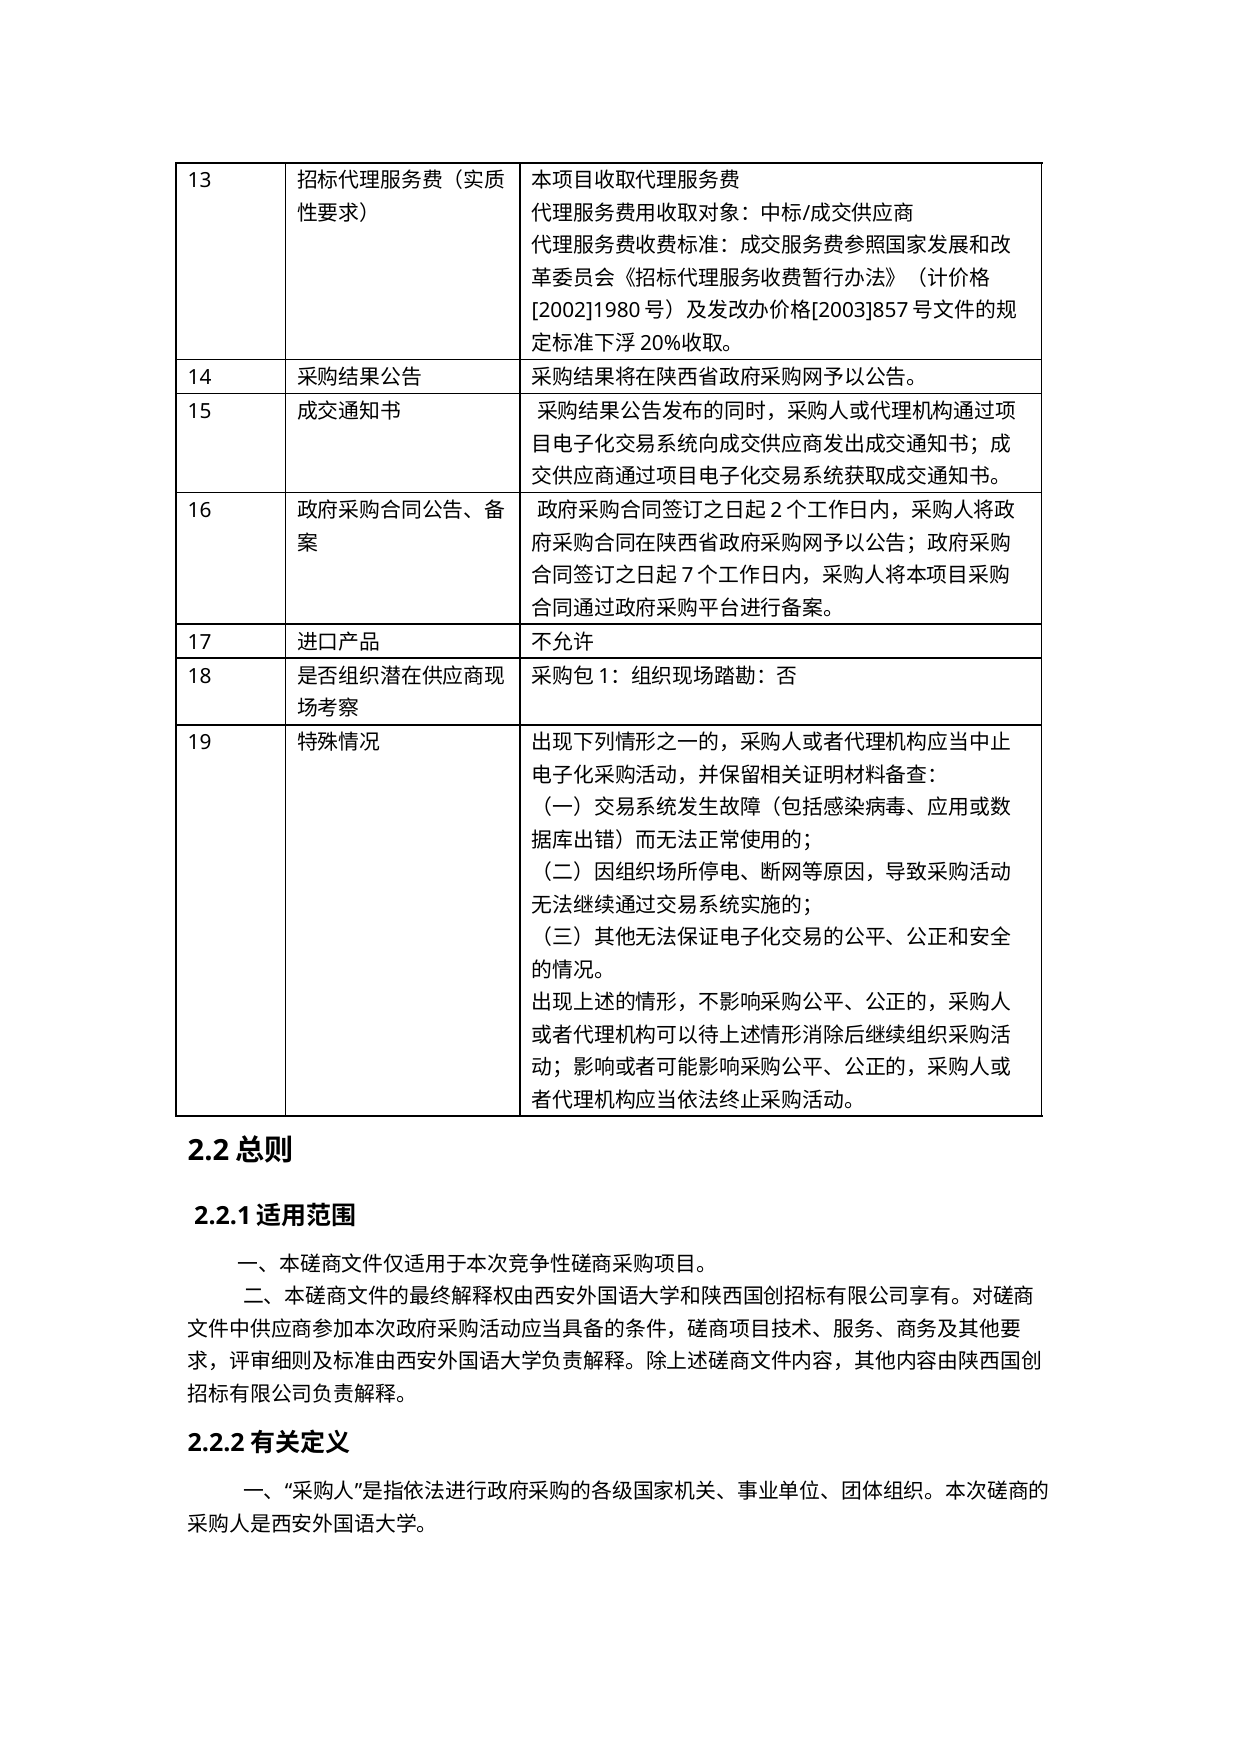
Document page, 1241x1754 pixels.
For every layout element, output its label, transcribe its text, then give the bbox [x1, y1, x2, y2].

table_cell 成交通知书 [286, 394, 519, 492]
table_cell 16 [177, 493, 285, 623]
table_cell 政府采购合同公告、备案 [286, 493, 519, 623]
text 2.2总则 [187, 1117, 1053, 1182]
table_cell 出现下列情形之一的，采购人或者代理机构应当中止电子化采购活动，并保留相关证明材料备查： （一）交易系统发生故障（包括感染病毒、应用或数据库出错）而无法正常使用的； （二）因组织场所停电、断网等原因，导致采购活动无法继续通过交易系统实施的； （三）其他无法保证电子化交易的公平、公正和安全的情况。 出现上述的情形，不影响采购公平、公正的，采购人或者代理机构可以待上述情形消除后继续组织采购活动；影响或者可能影响采购公平、公正的，采购人或者代理机构应当依法终止采购活动。 [521, 726, 1041, 1115]
table_cell 采购结果公告 [286, 360, 519, 393]
table_cell 是否组织潜在供应商现场考察 [286, 659, 519, 724]
table_cell 不允许 [521, 625, 1041, 657]
text 一、“采购人”是指依法进行政府采购的各级国家机关、事业单位、团体组织。本次磋商的采购人是西安外国语大学。 [187, 1474, 1053, 1539]
table_cell 14 [177, 360, 285, 393]
table_cell 15 [177, 394, 285, 492]
table_cell 19 [177, 726, 285, 1115]
table_cell 特殊情况 [286, 726, 519, 1115]
text 2.2.1适用范围 [187, 1182, 1053, 1247]
table_cell 17 [177, 625, 285, 657]
table_cell 进口产品 [286, 625, 519, 657]
table_cell 13 [177, 164, 285, 358]
text 二、本磋商文件的最终解释权由西安外国语大学和陕西国创招标有限公司享有。对磋商文件中供应商参加本次政府采购活动应当具备的条件，磋商项目技术、服务、商务及其他要求，评审细则及标准由西安外国语大学负责解释。除上述磋商文件内容，其他内容由陕西国创招标有限公司负责解释。 [187, 1279, 1053, 1409]
text 一、本磋商文件仅适用于本次竞争性磋商采购项目。 [187, 1247, 1053, 1279]
table_cell 本项目收取代理服务费 代理服务费用收取对象：中标/成交供应商 代理服务费收费标准：成交服务费参照国家发展和改革委员会《招标代理服务收费暂行办法》（计价格[2002]1980号）及发改办价格[2003]857号文件的规定标准下浮20%收取。 [521, 164, 1041, 358]
table_cell 18 [177, 659, 285, 724]
table_cell 采购包1：组织现场踏勘：否 [521, 659, 1041, 724]
table_cell 采购结果将在陕西省政府采购网予以公告。 [521, 360, 1041, 393]
table_cell 政府采购合同签订之日起2个工作日内，采购人将政府采购合同在陕西省政府采购网予以公告；政府采购合同签订之日起7个工作日内，采购人将本项目采购合同通过政府采购平台进行备案。 [521, 493, 1041, 623]
table_cell 采购结果公告发布的同时，采购人或代理机构通过项目电子化交易系统向成交供应商发出成交通知书；成交供应商通过项目电子化交易系统获取成交通知书。 [521, 394, 1041, 492]
table_cell 招标代理服务费（实质性要求） [286, 164, 519, 358]
text 2.2.2有关定义 [187, 1409, 1053, 1474]
